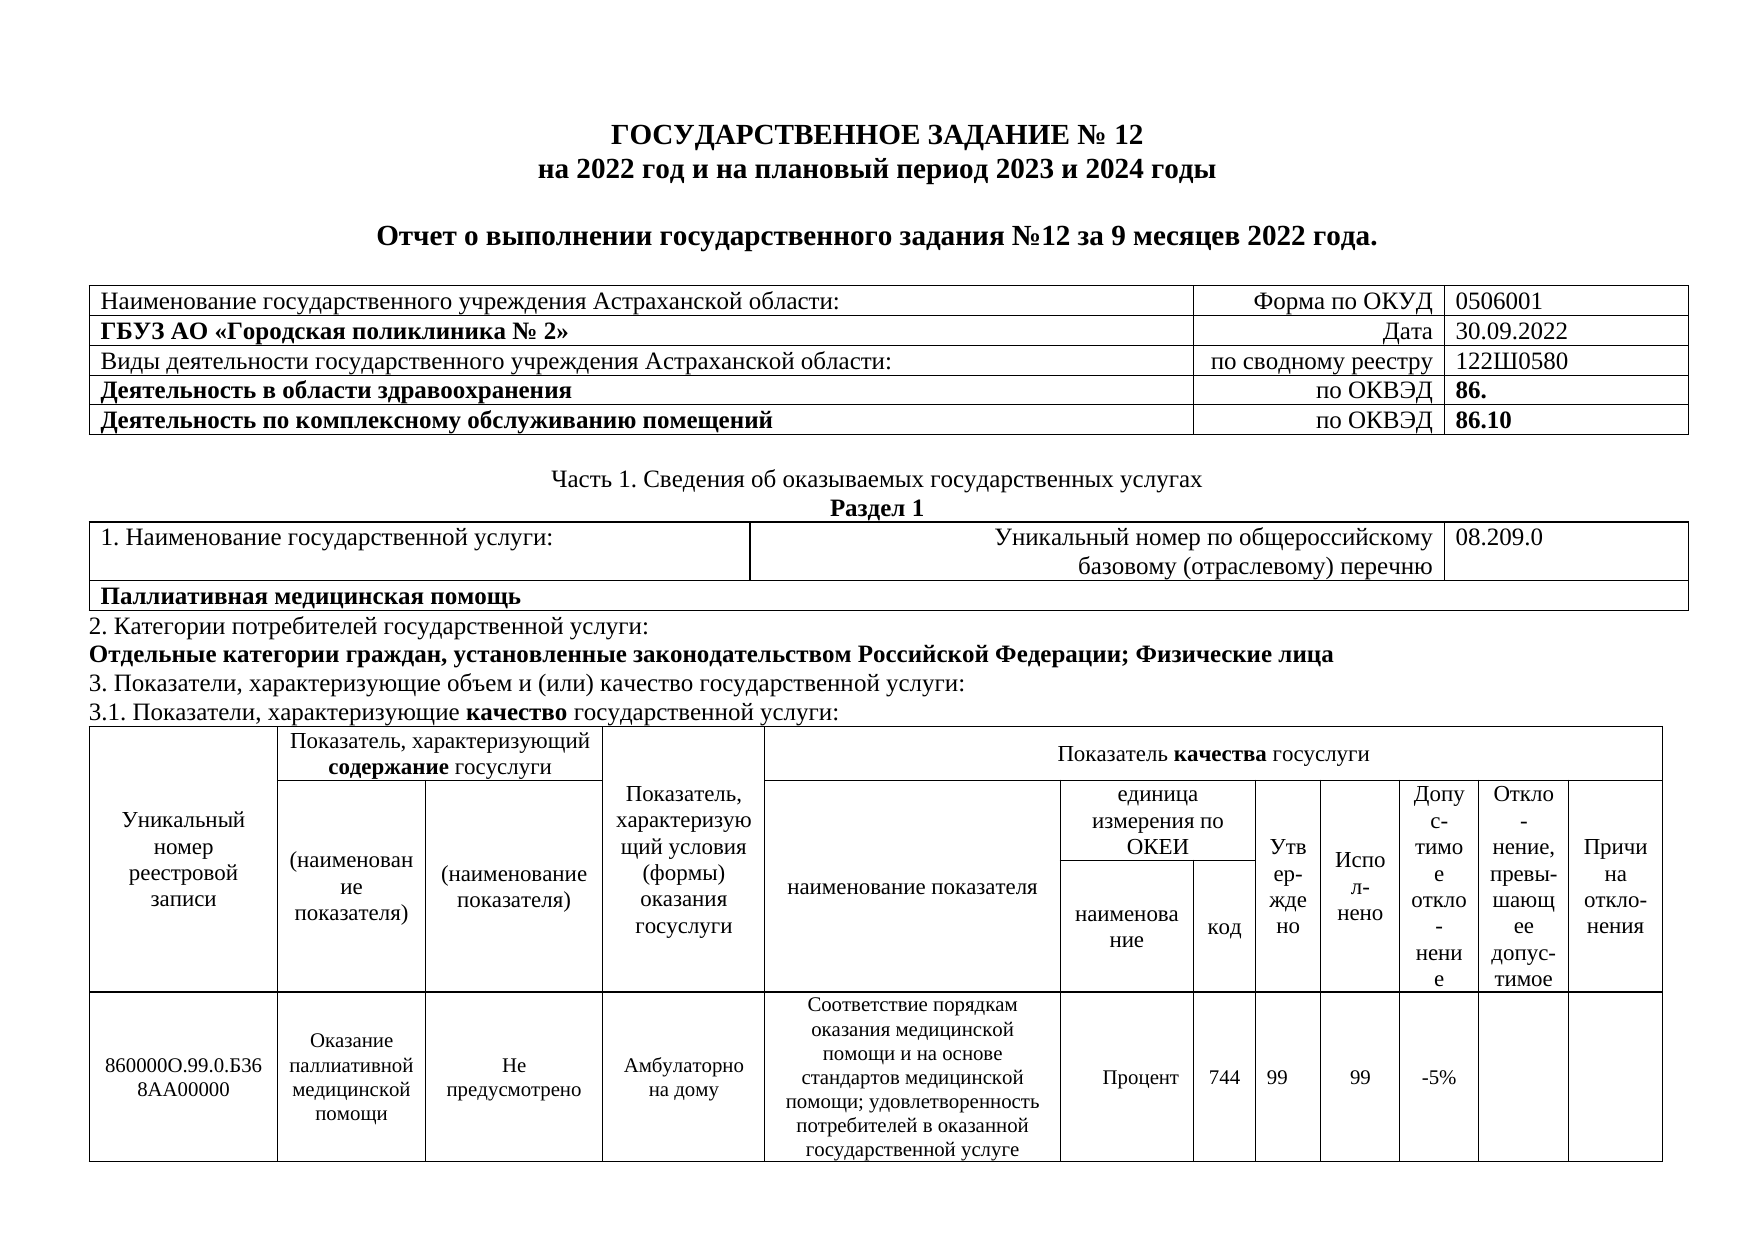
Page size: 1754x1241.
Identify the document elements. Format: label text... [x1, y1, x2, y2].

table_cell единица измерения по ОКЕИ [1061, 781, 1255, 859]
table_cell Откло-нение, превы-шающее допус-тимое [1479, 781, 1568, 991]
table_cell по ОКВЭД [1194, 376, 1444, 404]
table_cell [278, 993, 425, 1161]
table_cell 30.09.2022 [1445, 316, 1688, 345]
table_cell Паллиативная медицинская помощь [90, 581, 1688, 610]
table_header Показатель, характеризующий условия (формы) оказания госуслуги [603, 727, 764, 991]
table_cell наименование показателя [765, 781, 1060, 991]
table_cell 99 [1256, 993, 1320, 1161]
table_cell 99 [1321, 993, 1399, 1161]
table_cell [1569, 993, 1662, 1161]
table_cell Испол-нено [1321, 781, 1399, 991]
table_cell 86.10 [1445, 405, 1688, 434]
text ГОСУДАРСТВЕННОЕ ЗАДАНИЕ № 12 [89, 117, 1665, 151]
table_cell -5% [1400, 993, 1478, 1161]
table_cell ГБУЗ АО «Городская поликлиника № 2» [90, 316, 1193, 345]
table_cell Деятельность по комплексному обслуживанию помещений [90, 405, 1193, 434]
table_cell Деятельность в области здравоохранения [90, 376, 1193, 404]
table_cell по сводному реестру [1194, 346, 1444, 374]
table_cell Дата [1194, 316, 1444, 345]
table_cell Виды деятельности государственного учреждения Астраханской области: [90, 346, 1193, 374]
table_header Уникальный номер реестровой записи [90, 727, 277, 991]
table_header Наименование государственного учреждения Астраханской области: [90, 286, 1193, 315]
table_header Показатель, характеризующий содержание госуслуги [278, 727, 602, 779]
table_cell Процент [1061, 993, 1193, 1161]
table_cell Допус-тимое откло-нение [1400, 781, 1478, 991]
table_header 1. Наименование государственной услуги: [90, 523, 749, 580]
table_header Показатель качества госуслуги [765, 727, 1662, 779]
table_cell (наименование показателя) [426, 781, 602, 991]
table_cell Причина откло-нения [1569, 781, 1662, 991]
text Отчет о выполнении государственного задания №12 за 9 месяцев 2022 года. [89, 218, 1665, 252]
text Часть 1. Сведения об оказываемых государственных услугах [89, 464, 1665, 493]
table_cell 86. [1445, 376, 1688, 404]
table_cell Не предусмотрено [426, 993, 602, 1161]
text Раздел 1 [89, 493, 1665, 521]
table_cell по ОКВЭД [1194, 405, 1444, 434]
table_cell наименование [1061, 861, 1193, 991]
table_cell 744 [1194, 993, 1255, 1161]
table_cell Амбулаторно на дому [603, 993, 764, 1161]
text 3.1. Показатели, характеризующие качество государственной услуги: [89, 697, 1665, 726]
text 2. Категории потребителей государственной услуги: [89, 611, 1665, 639]
table_cell (наименование показателя) [278, 781, 425, 991]
table_header 0506001 [1445, 286, 1688, 315]
text Отдельные категории граждан, установленные законодательством Российской Федерации; Физические лица [89, 639, 1665, 668]
table_header 08.209.0 [1445, 523, 1688, 580]
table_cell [765, 993, 1060, 1161]
table_cell [1479, 993, 1568, 1161]
table_cell код [1194, 861, 1255, 991]
table_header Уникальный номер по общероссийскому базовому (отраслевому) перечню [751, 523, 1444, 580]
table_cell Утвер-ждено [1256, 781, 1320, 991]
table_cell 860000О.99.0.Б368АА00000 [90, 993, 277, 1161]
text 3. Показатели, характеризующие объем и (или) качество государственной услуги: [89, 668, 1665, 697]
table_header Форма по ОКУД [1194, 286, 1444, 315]
text на 2022 год и на плановый период 2023 и 2024 годы [89, 151, 1665, 184]
table_cell 122Ш0580 [1445, 346, 1688, 374]
